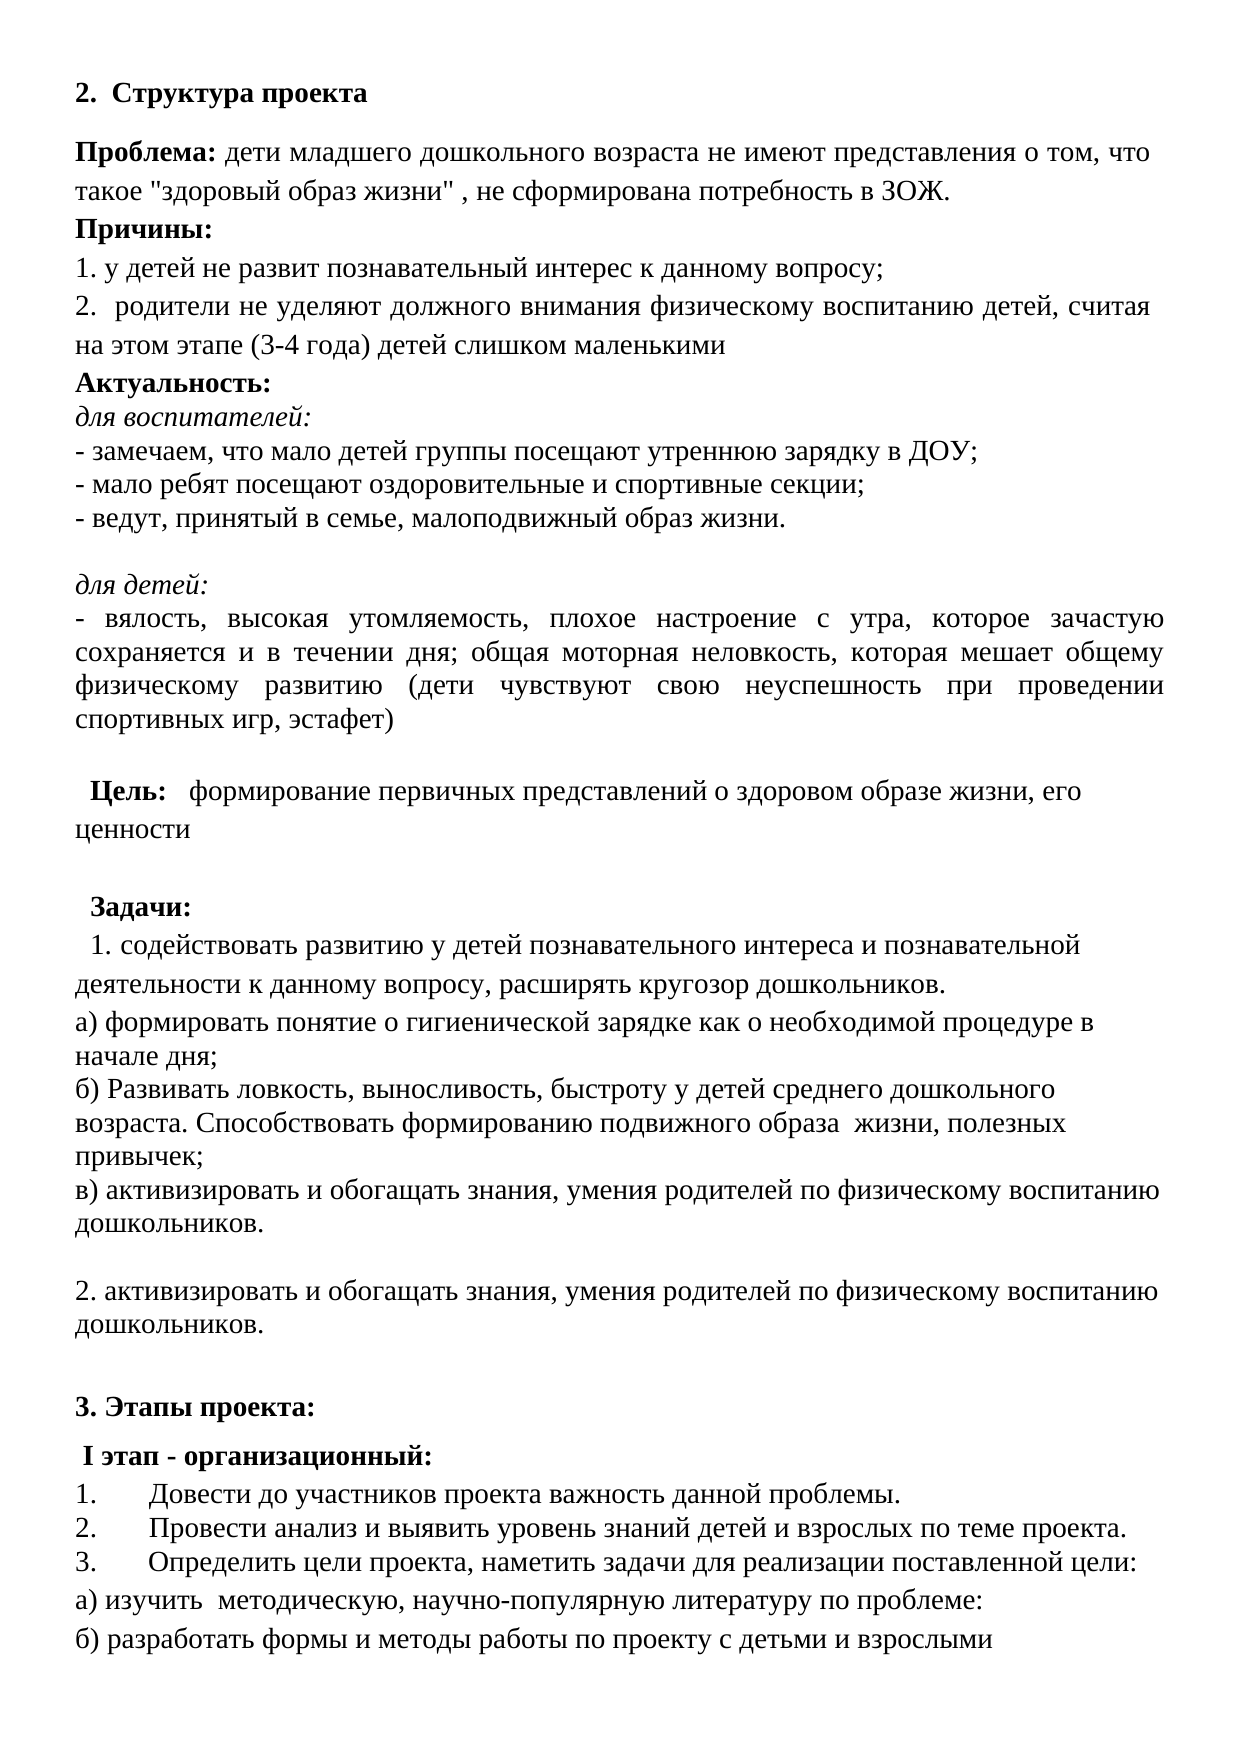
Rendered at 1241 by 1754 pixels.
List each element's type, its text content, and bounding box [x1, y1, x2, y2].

list Провести анализ и выявить уровень знаний детей и взрослых по теме проекта. [75, 1510, 1165, 1544]
text б) Развивать ловкость, выносливость, быстроту у детей среднего дошкольного возраста. Способствовать формированию подвижного образа жизни, полезных привычек; [75, 1071, 1165, 1172]
list Довести до участников проекта важность данной проблемы. [75, 1477, 1165, 1510]
text 2. родители не уделяют должного внимания физическому воспитанию детей, считая на этом этапе (3-4 года) детей слишком маленькими [75, 288, 1152, 361]
text - замечаем, что мало детей группы посещают утреннюю зарядку в ДОУ; [75, 433, 1165, 466]
text для детей: [75, 567, 1165, 600]
text - ведут, принятый в семье, малоподвижный образ жизни. [75, 500, 1165, 533]
text 3. Определить цели проекта, наметить задачи для реализации поставленной цели: [75, 1544, 1165, 1577]
text Причины: [75, 211, 1152, 245]
text Задачи: [75, 889, 1152, 922]
text 3. Этапы проекта: [75, 1389, 1165, 1422]
text в) активизировать и обогащать знания, умения родителей по физическому воспитанию дошкольников. [75, 1172, 1165, 1239]
text а) формировать понятие о гигиенической зарядке как о необходимой процедуре в начале дня; [75, 1004, 1165, 1071]
text 1. у детей не развит познавательный интерес к данному вопросу; [75, 250, 1152, 283]
text Проблема: дети младшего дошкольного возраста не имеют представления о том, что такое "здоровый образ жизни" , не сформирована потребность в ЗОЖ. [75, 134, 1152, 206]
text 2. активизировать и обогащать знания, умения родителей по физическому воспитанию дошкольников. [75, 1273, 1165, 1340]
text Актуальность: [75, 366, 1165, 399]
text б) разработать формы и методы работы по проекту с детьми и взрослыми [75, 1621, 1165, 1654]
text I этап - организационный: [75, 1438, 1165, 1472]
text для воспитателей: [75, 399, 1165, 433]
text 1. содействовать развитию у детей познавательного интереса и познавательной деятельности к данному вопросу, расширять кругозор дошкольников. [75, 927, 1152, 999]
text а) изучить методическую, научно-популярную литературу по проблеме: [75, 1582, 1165, 1616]
text 2. Структура проекта [75, 75, 1165, 108]
text - вялость, высокая утомляемость, плохое настроение с утра, которое зачастую сохраняется и в течении дня; общая моторная неловкость, которая мешает общему физическому развитию (дети чувствуют свою неуспешность при проведении спортивных игр, эстафет) [75, 600, 1165, 734]
text Цель: формирование первичных представлений о здоровом образе жизни, его ценности [75, 773, 1152, 845]
text - мало ребят посещают оздоровительные и спортивные секции; [75, 466, 1165, 500]
